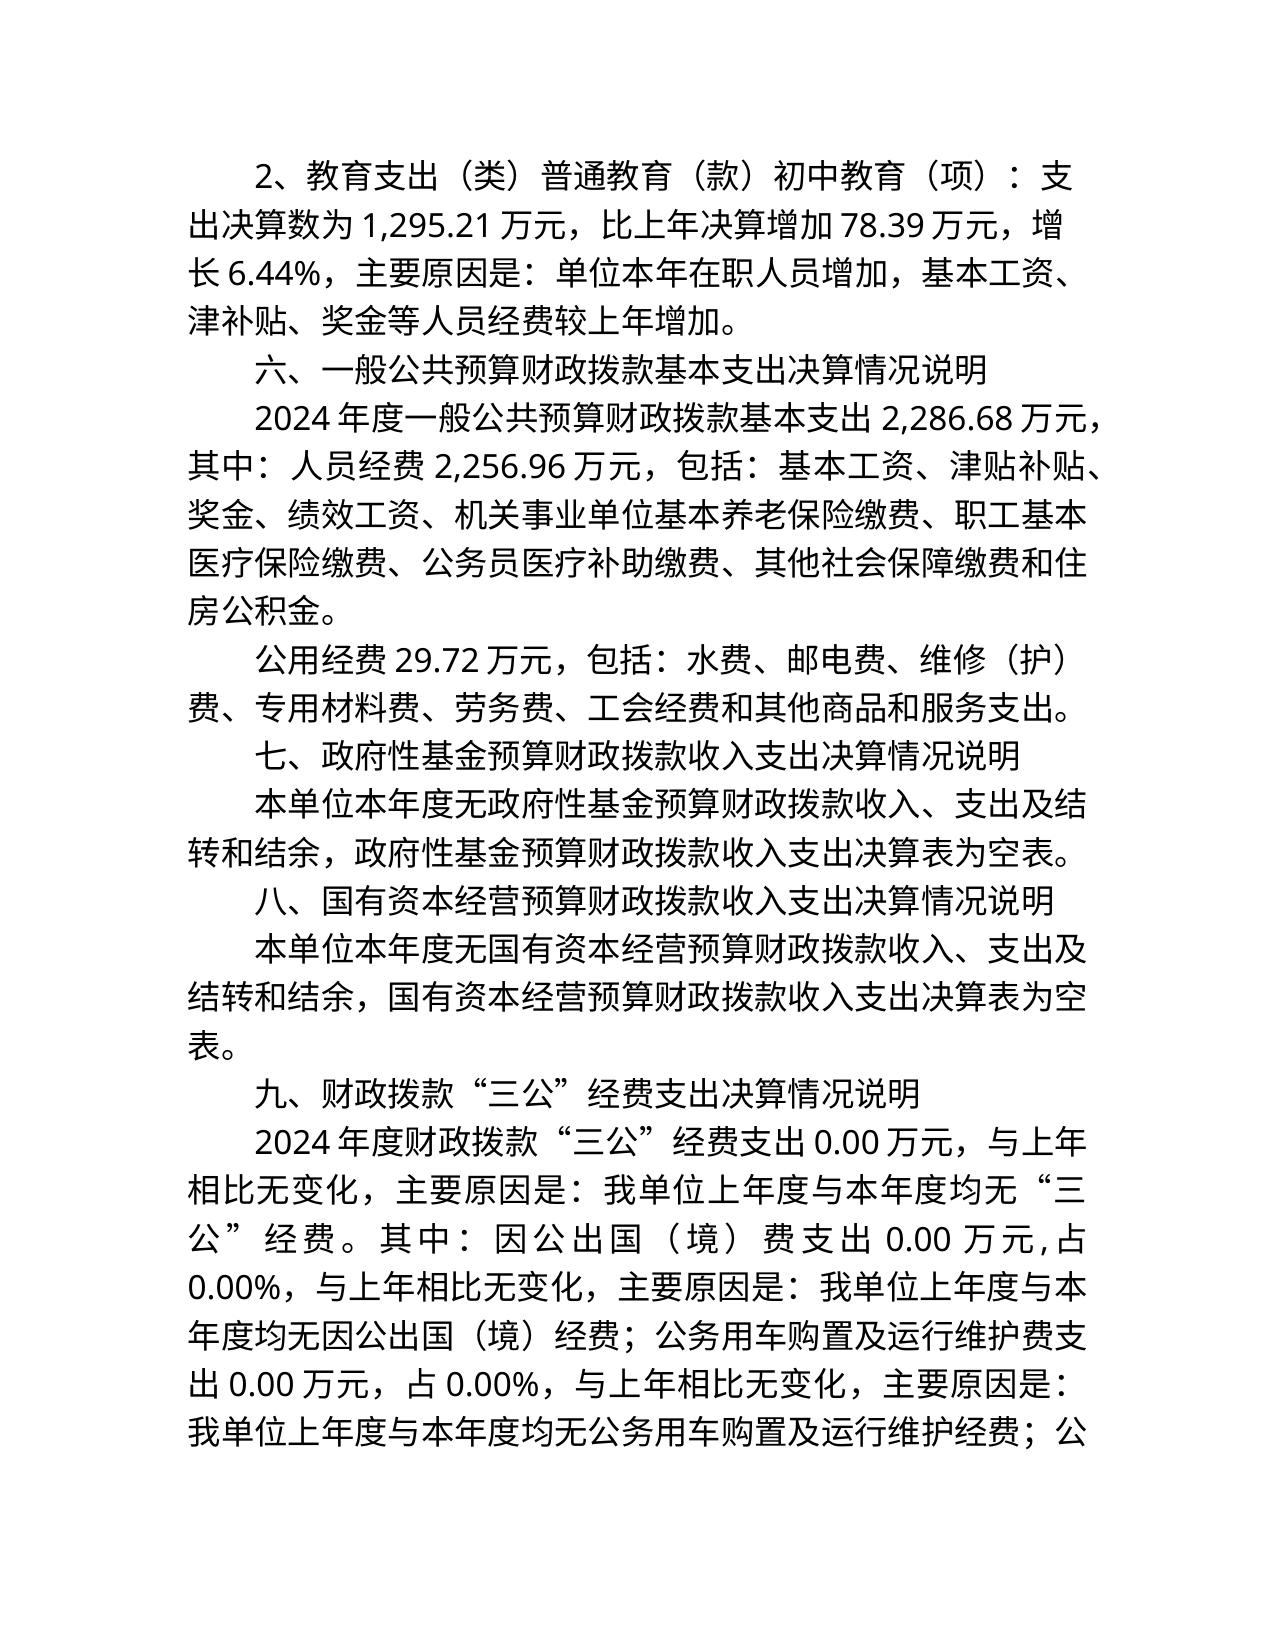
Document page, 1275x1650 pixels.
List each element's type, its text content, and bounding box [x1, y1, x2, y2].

text 六、一般公共预算财政拨款基本支出决算情况说明 [187, 343, 1087, 392]
text 2、教育支出（类）普通教育（款）初中教育（项）：支出决算数为1,295.21万元，比上年决算增加78.39万元，增长6.44%，主要原因是：单位本年在职人员增加，基本工资、津补贴、奖金等人员经费较上年增加。 [187, 150, 1087, 343]
text 本单位本年度无国有资本经营预算财政拨款收入、支出及结转和结余，国有资本经营预算财政拨款收入支出决算表为空表。 [187, 923, 1087, 1068]
text 本单位本年度无政府性基金预算财政拨款收入、支出及结转和结余，政府性基金预算财政拨款收入支出决算表为空表。 [187, 778, 1087, 875]
text 八、国有资本经营预算财政拨款收入支出决算情况说明 [187, 875, 1087, 923]
text 2024年度一般公共预算财政拨款基本支出2,286.68万元，其中：人员经费2,256.96万元，包括：基本工资、津贴补贴、奖金、绩效工资、机关事业单位基本养老保险缴费、职工基本医疗保险缴费、公务员医疗补助缴费、其他社会保障缴费和住房公积金。 [187, 392, 1087, 633]
text 公用经费29.72万元，包括：水费、邮电费、维修（护）费、专用材料费、劳务费、工会经费和其他商品和服务支出。 [187, 633, 1087, 730]
text 九、财政拨款“三公”经费支出决算情况说明 [187, 1068, 1087, 1116]
text 七、政府性基金预算财政拨款收入支出决算情况说明 [187, 730, 1087, 778]
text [187, 1116, 1087, 1454]
